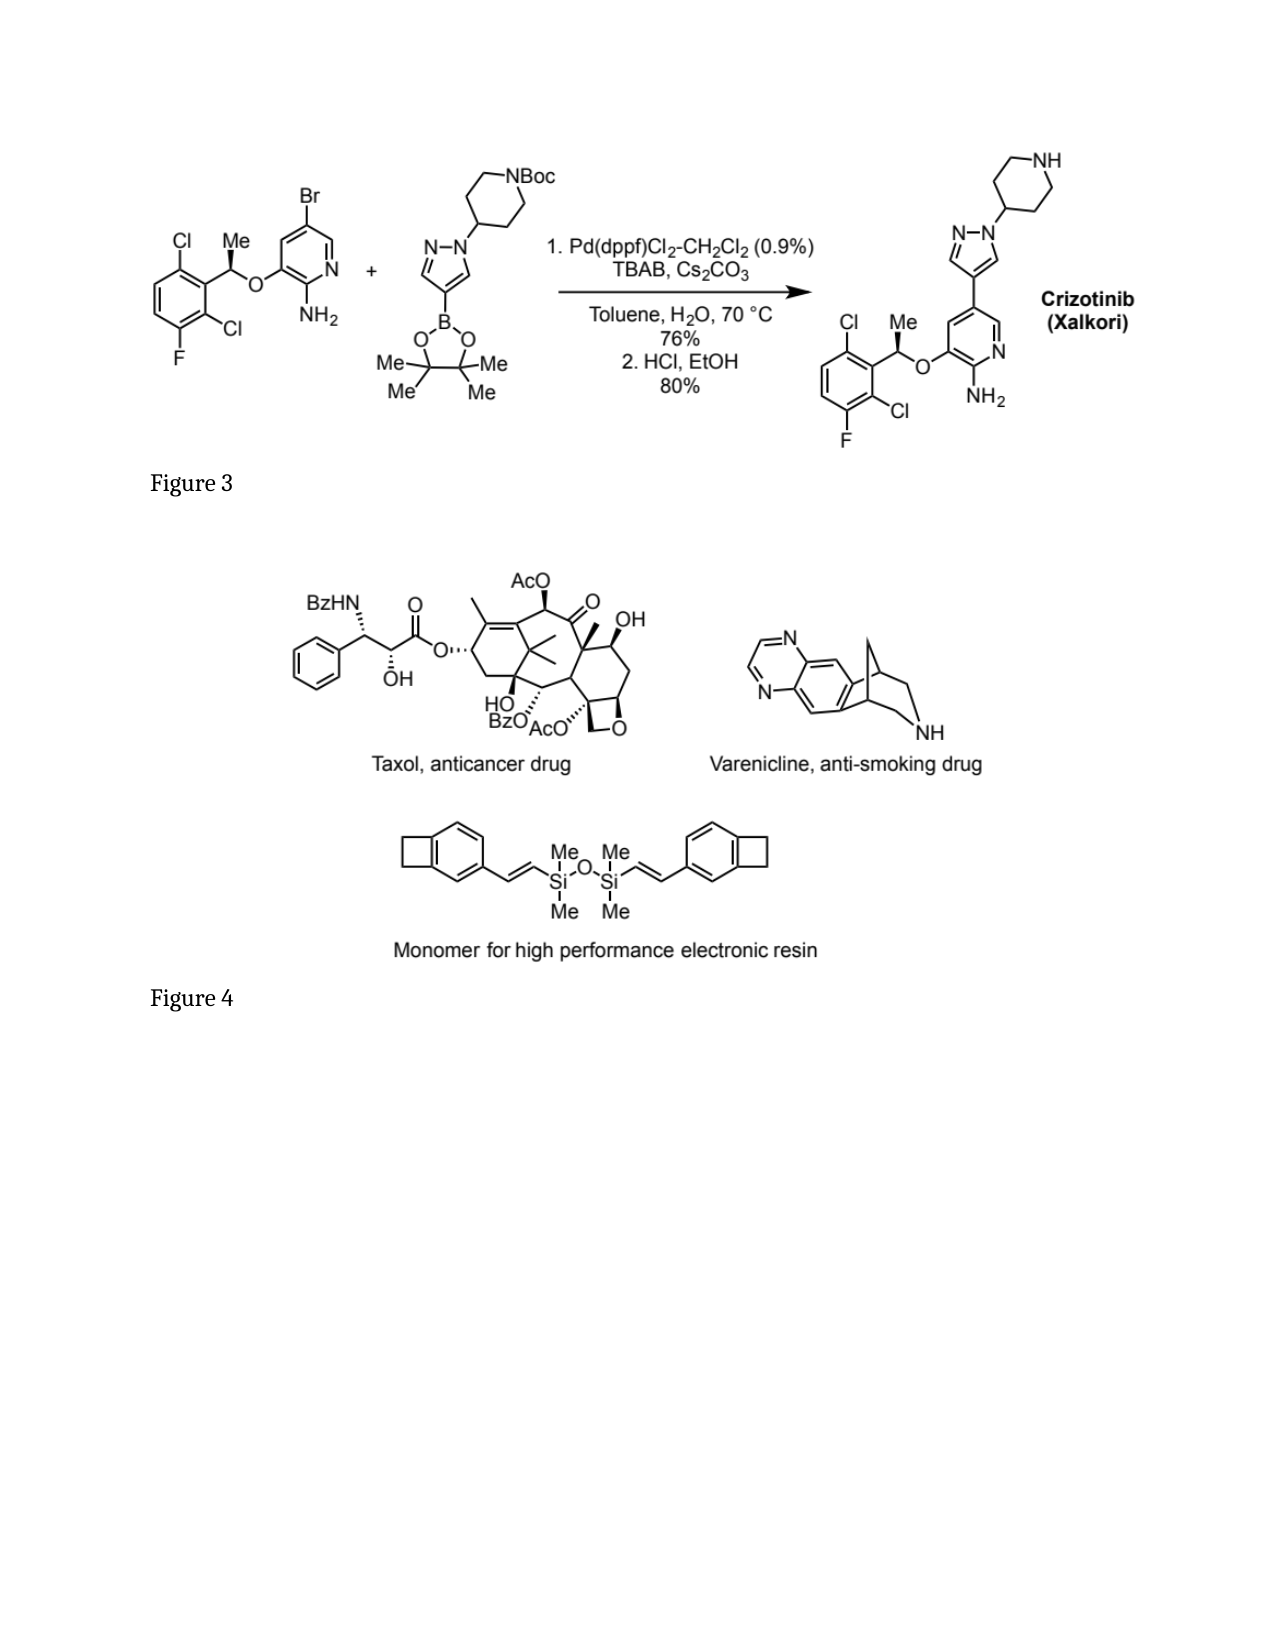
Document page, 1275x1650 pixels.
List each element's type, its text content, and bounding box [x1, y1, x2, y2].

text Figure 4 [150, 984, 1125, 1013]
text Figure 3 [150, 469, 1125, 498]
